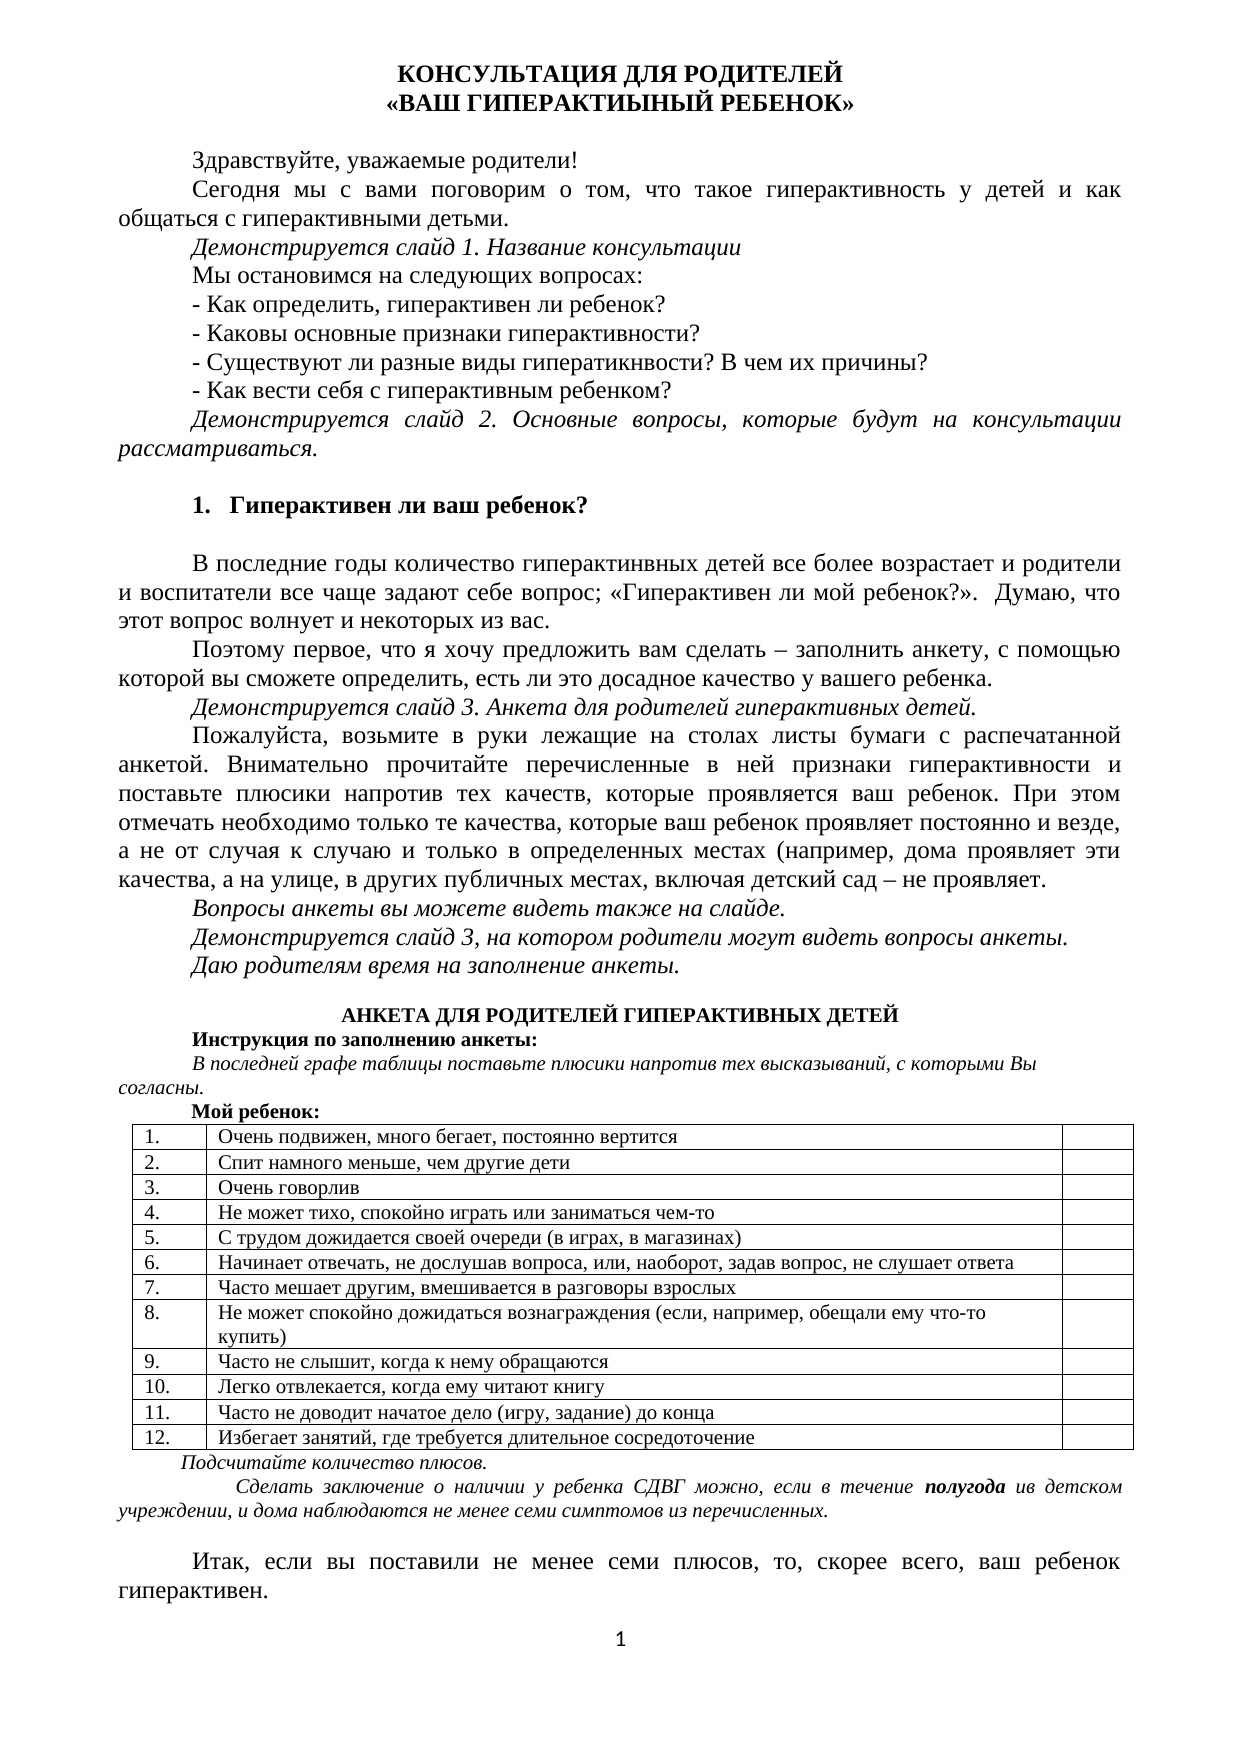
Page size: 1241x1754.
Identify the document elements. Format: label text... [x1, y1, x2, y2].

text Демонстрируется слайд 2. Основные вопросы, которые будут на консультации рассматриваться. [118, 404, 1122, 462]
table_cell 7. [133, 1275, 206, 1299]
text Здравствуйте, уважаемые родители! [118, 145, 1122, 174]
text - Как определить, гиперактивен ли ребенок? [118, 289, 1122, 318]
text В последние годы количество гиперактинвных детей все более возрастает и родители и воспитатели все чаще задают себе вопрос; «Гиперактивен ли мой ребенок?». Думаю, что этот вопрос волнует и некоторых из вас. [118, 548, 1122, 634]
table_cell Часто не доводит начатое дело (игру, задание) до конца [207, 1400, 1062, 1424]
table_cell Легко отвлекается, когда ему читают книгу [207, 1375, 1062, 1398]
text Демонстрируется слайд 3. Анкета для родителей гиперактивных детей. [118, 692, 1122, 720]
table_cell [1063, 1200, 1133, 1224]
table_cell Спит намного меньше, чем другие дети [207, 1150, 1062, 1174]
table_cell 11. [133, 1400, 206, 1424]
table_cell 2. [133, 1150, 206, 1174]
table_cell 4. [133, 1200, 206, 1224]
table_cell Не может тихо, спокойно играть или заниматься чем-то [207, 1200, 1062, 1224]
text Итак, если вы поставили не менее семи плюсов, то, скорее всего, ваш ребенок гиперактивен. [118, 1522, 1122, 1603]
text Даю родителям время на заполнение анкеты. [118, 950, 1122, 979]
table_cell [1063, 1300, 1133, 1348]
text Сегодня мы с вами поговорим о том, что такое гиперактивность у детей и как общаться с гиперактивными детьми. [118, 174, 1122, 232]
table_cell С трудом дожидается своей очереди (в играх, в магазинах) [207, 1225, 1062, 1249]
table_cell [1063, 1150, 1133, 1174]
text - Существуют ли разные виды гиператикнвости? В чем их причины? [118, 347, 1122, 375]
text Мы остановимся на следующих вопросах: [118, 260, 1122, 289]
table_header Очень подвижен, много бегает, постоянно вертится [207, 1125, 1062, 1148]
table_cell [1063, 1349, 1133, 1373]
table_cell Не может спокойно дожидаться вознаграждения (если, например, обещали ему что-то купить) [207, 1300, 1062, 1348]
table_cell [1063, 1425, 1133, 1449]
text Демонстрируется слайд 3, на котором родители могут видеть вопросы анкеты. [118, 922, 1122, 950]
table_cell 12. [133, 1425, 206, 1449]
table_cell [1063, 1375, 1133, 1398]
text В последней графе таблицы поставьте плюсики напротив тех высказываний, с которыми Вы согласны. Мой ребенок: [118, 1051, 1122, 1123]
text Пожалуйста, возьмите в руки лежащие на столах листы бумаги с распечатанной анкетой. Внимательно прочитайте перечисленные в ней признаки гиперактивности и поставьте плюсики напротив тех качеств, которые проявляется ваш ребенок. При этом отмечать необходимо только те качества, которые ваш ребенок проявляет постоянно и везде, а не от случая к случаю и только в определенных местах (например, дома проявляет эти качества, а на улице, в других публичных местах, включая детский сад – не проявляет. [118, 720, 1122, 893]
table_cell Избегает занятий, где требуется длительное сосредоточение [207, 1425, 1062, 1449]
table_cell [1063, 1175, 1133, 1199]
table_cell [1063, 1250, 1133, 1274]
text - Как вести себя с гиперактивным ребенком? [118, 375, 1122, 404]
text Поэтому первое, что я хочу предложить вам сделать – заполнить анкету, с помощью которой вы сможете определить, есть ли это досадное качество у вашего ребенка. [118, 634, 1122, 692]
table_cell 9. [133, 1349, 206, 1373]
table_cell 3. [133, 1175, 206, 1199]
text Сделать заключение о наличии у ребенка СДВГ можно, если в течение полугода ив детском учреждении, и дома наблюдаются не менее семи симптомов из перечисленных. [118, 1474, 1122, 1522]
table_cell Часто мешает другим, вмешивается в разговоры взрослых [207, 1275, 1062, 1299]
table_cell Начинает отвечать, не дослушав вопроса, или, наоборот, задав вопрос, не слушает ответа [207, 1250, 1062, 1274]
table_cell [1063, 1275, 1133, 1299]
text Демонстрируется слайд 1. Название консультации [118, 232, 1122, 260]
table_cell 10. [133, 1375, 206, 1398]
text «ВАШ ГИПЕРАКТИЫНЫЙ РЕБЕНОК» [118, 88, 1122, 117]
text АНКЕТА ДЛЯ РОДИТЕЛЕЙ ГИПЕРАКТИВНЫХ ДЕТЕЙ [118, 1003, 1122, 1027]
list Гиперактивен ли ваш ребенок? [192, 490, 1122, 519]
table_cell Часто не слышит, когда к нему обращаются [207, 1349, 1062, 1373]
table_header [1063, 1125, 1133, 1148]
text Подсчитайте количество плюсов. [118, 1450, 1122, 1474]
table_cell Очень говорлив [207, 1175, 1062, 1199]
table_header 1. [133, 1125, 206, 1148]
text Вопросы анкеты вы можете видеть также на слайде. [118, 893, 1122, 922]
table_cell [1063, 1225, 1133, 1249]
table_cell 8. [133, 1300, 206, 1348]
text Инструкция по заполнению анкеты: [118, 1027, 1122, 1051]
table_cell 6. [133, 1250, 206, 1274]
table_cell 5. [133, 1225, 206, 1249]
text - Каковы основные признаки гиперактивности? [118, 318, 1122, 347]
table_cell [1063, 1400, 1133, 1424]
text КОНСУЛЬТАЦИЯ ДЛЯ РОДИТЕЛЕЙ [118, 59, 1122, 88]
